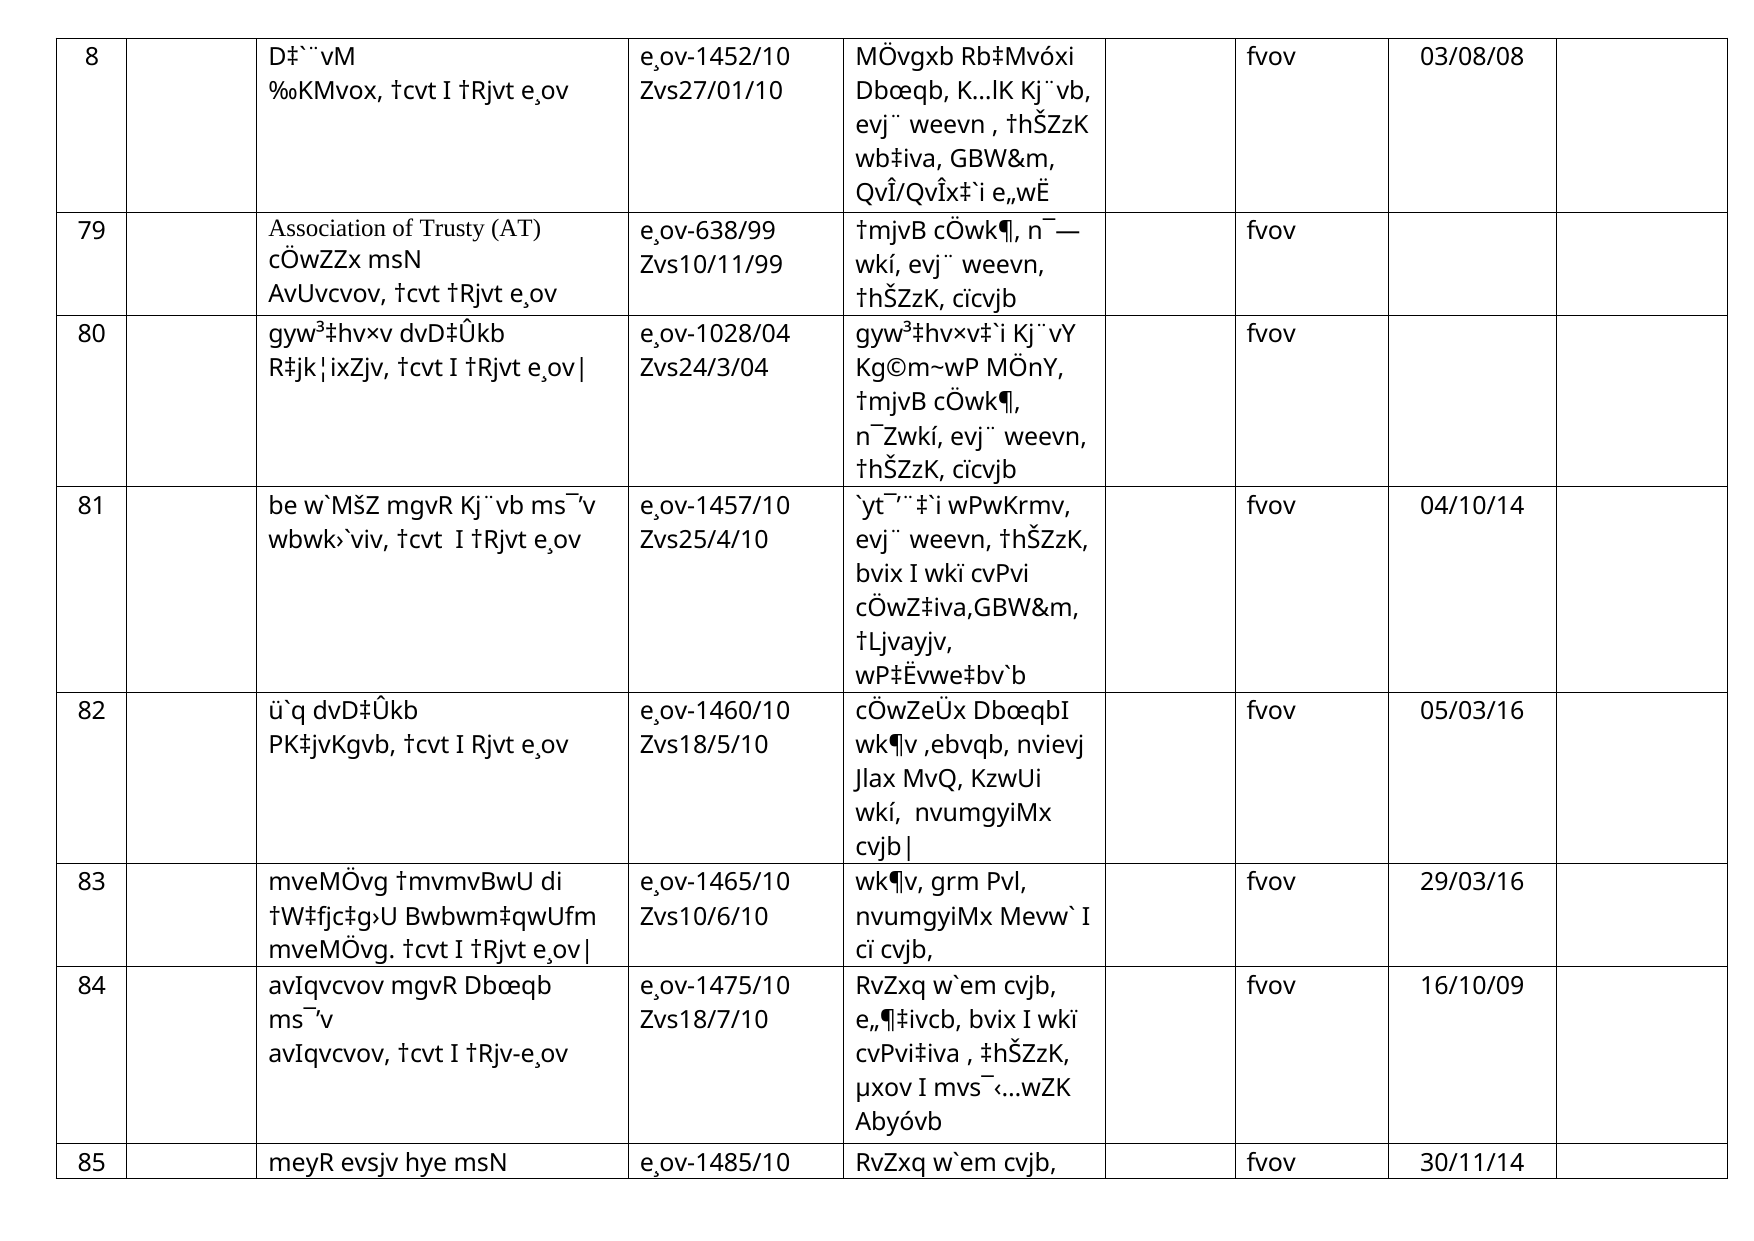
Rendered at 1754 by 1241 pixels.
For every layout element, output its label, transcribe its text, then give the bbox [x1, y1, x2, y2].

table_cell 05/03/16 [1389, 693, 1556, 863]
table_cell †mjvB cÖwk¶, n¯— wkí, evj¨ weevn, †hŠZzK, cïcvjb [844, 213, 1105, 315]
table_cell `yt¯’¨‡`i wPwKrmv, evj¨ weevn, †hŠZzK, bvix I wkï cvPvi cÖwZ‡iva,GBW&m, †Ljvayjv, wP‡Ëvwe‡bv`b [844, 487, 1105, 692]
table_cell [127, 316, 256, 486]
table_cell [127, 39, 256, 212]
table_cell [1106, 39, 1235, 212]
table_cell fvov [1236, 213, 1388, 315]
table_cell wk¶v, grm Pvl, nvumgyiMx Mevw` I cï cvjb, [844, 864, 1105, 966]
table_cell 04/10/14 [1389, 487, 1556, 692]
table_cell fvov [1236, 1144, 1388, 1178]
table_cell D‡`¨vM ‰KMvox, †cvt I †Rjvt e¸ov [257, 39, 628, 212]
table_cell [257, 1144, 628, 1178]
table_cell MÖvgxb Rb‡Mvóxi Dbœqb, K…lK Kj¨vb, evj¨ weevn , †hŠZzK wb‡iva, GBW&m, QvÎ/QvÎx‡`i e„wË [844, 39, 1105, 212]
table_cell avIqvcvov mgvR Dbœqb ms¯’v avIqvcvov, †cvt I †Rjv-e¸ov [257, 967, 628, 1143]
table_cell fvov [1236, 487, 1388, 692]
table_cell [1557, 316, 1727, 486]
table_cell ü`q dvD‡Ûkb PK‡jvKgvb, †cvt I Rjvt e¸ov [257, 693, 628, 863]
table_cell 16/10/09 [1389, 967, 1556, 1143]
table_cell fvov [1236, 967, 1388, 1143]
table_cell 81 [57, 487, 126, 692]
table_cell [127, 487, 256, 692]
table_cell 85 [57, 1144, 126, 1178]
table_cell e¸ov-1475/10 Zvs18/7/10 [629, 967, 843, 1143]
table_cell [629, 1144, 843, 1178]
table_cell e¸ov-1028/04 Zvs24/3/04 [629, 316, 843, 486]
table_cell [1106, 1144, 1235, 1178]
table_cell 30/11/14 [1389, 1144, 1556, 1178]
table_cell 03/08/08 [1389, 39, 1556, 212]
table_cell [844, 1144, 1105, 1178]
table_cell fvov [1236, 693, 1388, 863]
table_cell 29/03/16 [1389, 864, 1556, 966]
table_cell mveMÖvg †mvmvBwU di †W‡fjc‡g›U Bwbwm‡qwUfm mveMÖvg. †cvt I †Rjvt e¸ov| [257, 864, 628, 966]
table_cell fvov [1236, 39, 1388, 212]
table_cell [1557, 864, 1727, 966]
table_cell [1557, 39, 1727, 212]
table_cell [1557, 213, 1727, 315]
table_cell gyw³‡hv×v‡`i Kj¨vY Kg©m~wP MÖnY, †mjvB cÖwk¶, n¯Zwkí, evj¨ weevn, †hŠZzK, cïcvjb [844, 316, 1105, 486]
table_cell gyw³‡hv×v dvD‡Ûkb R‡jk¦ixZjv, †cvt I †Rjvt e¸ov| [257, 316, 628, 486]
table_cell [844, 967, 1105, 1143]
table_cell [1106, 213, 1235, 315]
table_cell e¸ov-1452/10 Zvs27/01/10 [629, 39, 843, 212]
table_cell [1557, 1144, 1727, 1178]
table_cell [1389, 213, 1556, 315]
table_cell [1106, 864, 1235, 966]
table_cell [1106, 487, 1235, 692]
table_cell [1557, 487, 1727, 692]
table_cell [1557, 693, 1727, 863]
table_cell [127, 967, 256, 1143]
table_cell be w`MšZ mgvR Kj¨vb ms¯’v wbwk›`viv, †cvt I †Rjvt e¸ov [257, 487, 628, 692]
table_cell [127, 1144, 256, 1178]
table_cell [127, 864, 256, 966]
table_cell [1389, 316, 1556, 486]
table_cell e¸ov-1460/10 Zvs18/5/10 [629, 693, 843, 863]
table_cell [1106, 316, 1235, 486]
table_cell e¸ov-1465/10 Zvs10/6/10 [629, 864, 843, 966]
table_cell [1557, 967, 1727, 1143]
table_cell Association of Trusty (AT) cÖwZZx msN AvUvcvov, †cvt †Rjvt e¸ov [257, 213, 628, 315]
table_cell [1106, 693, 1235, 863]
table_cell [127, 693, 256, 863]
table_cell [127, 213, 256, 315]
table_cell 84 [57, 967, 126, 1143]
table_cell 82 [57, 693, 126, 863]
table_cell 80 [57, 316, 126, 486]
table_cell cÖwZeÜx DbœqbI wk¶v ,ebvqb, nvievj Jlax MvQ, KzwUi wkí, nvumgyiMx cvjb| [844, 693, 1105, 863]
table_cell [1106, 967, 1235, 1143]
table_cell fvov [1236, 316, 1388, 486]
table_cell fvov [1236, 864, 1388, 966]
table_cell 8 [57, 39, 126, 212]
table_cell 83 [57, 864, 126, 966]
table_cell e¸ov-1457/10 Zvs25/4/10 [629, 487, 843, 692]
table_cell 79 [57, 213, 126, 315]
table_cell e¸ov-638/99 Zvs10/11/99 [629, 213, 843, 315]
